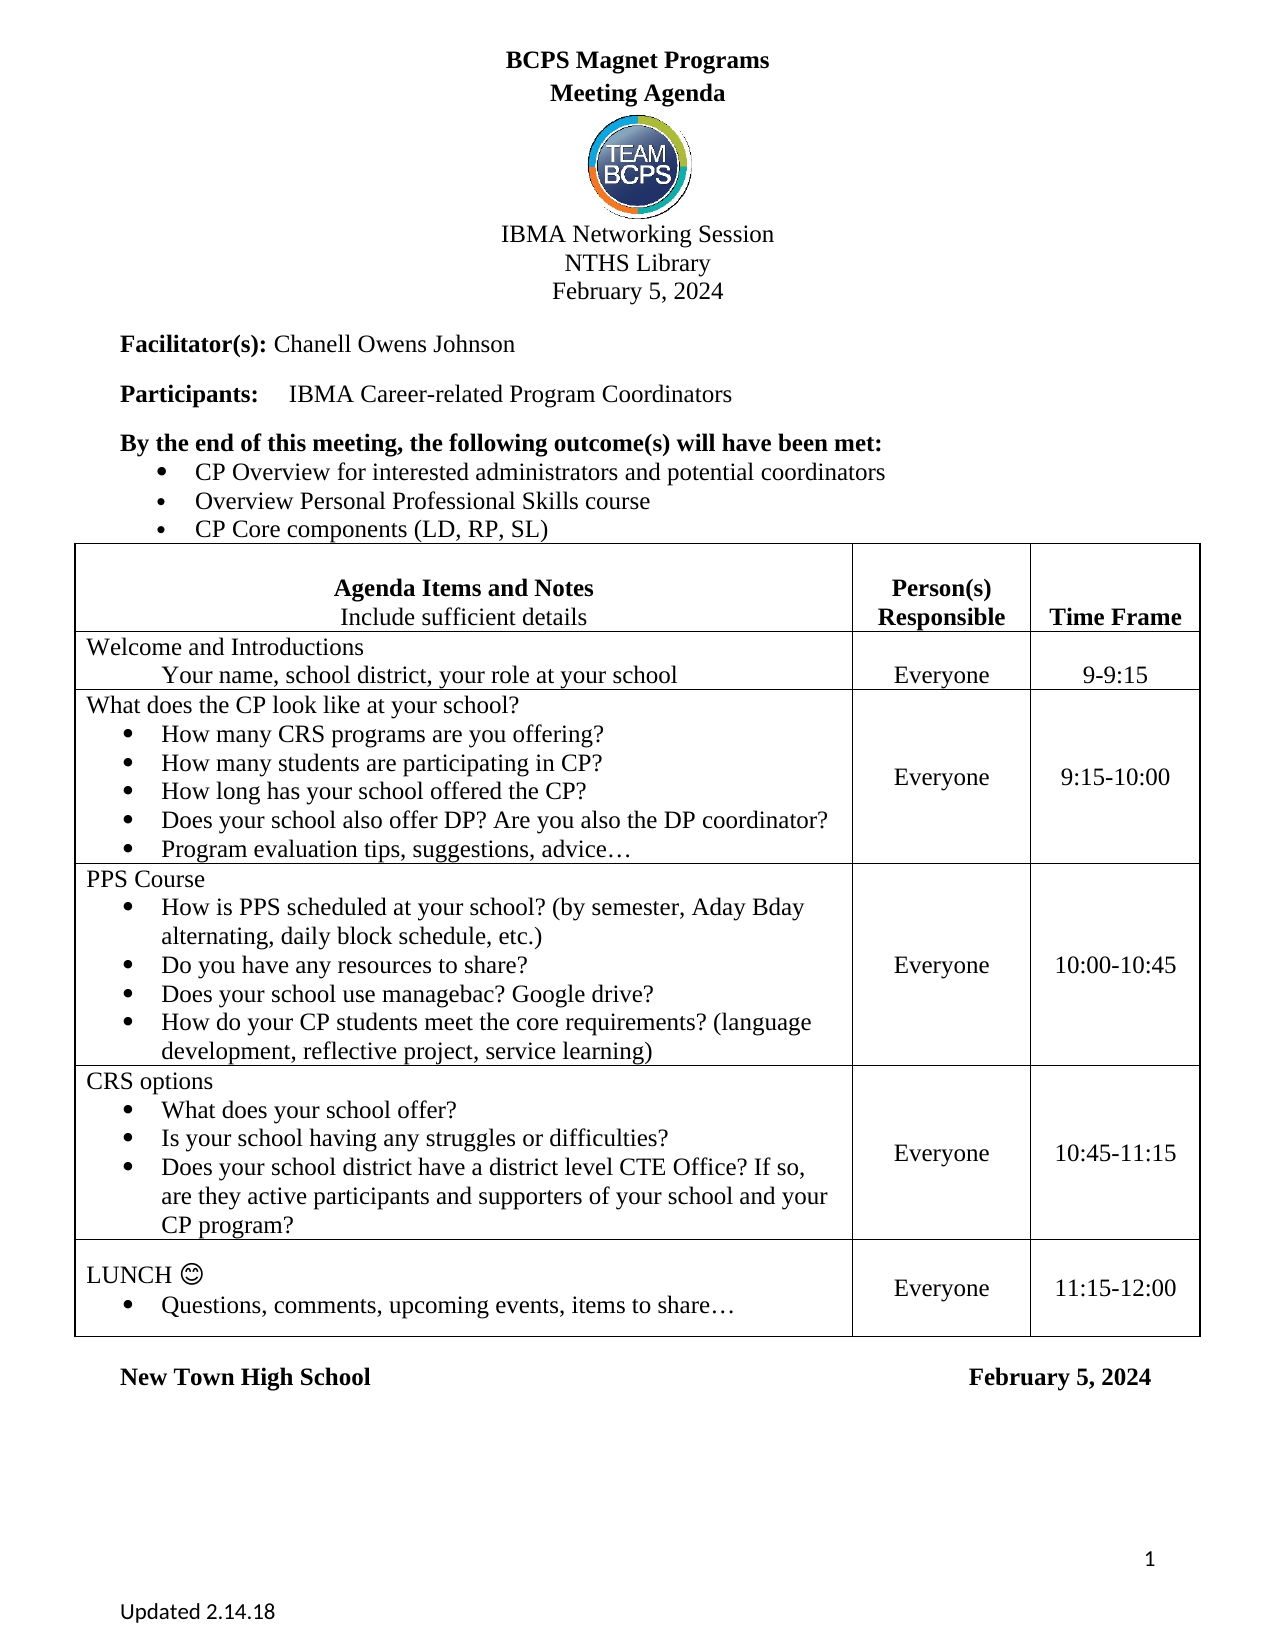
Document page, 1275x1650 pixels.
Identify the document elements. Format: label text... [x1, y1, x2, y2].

table_cell Everyone [853, 864, 1030, 1065]
text By the end of this meeting, the following outcome(s) will have been met: [120, 428, 1155, 457]
table_cell Everyone [853, 1066, 1030, 1238]
text February 5, 2024 [120, 276, 1155, 305]
table_cell 9-9:15 [1031, 632, 1199, 689]
table_cell CRS options What does your school offer? Is your school having any struggles or difficulties? Does your school district have a district level CTE Office? If so, are they active participants and supporters of your school and your CP program? [76, 1066, 852, 1238]
picture [583, 111, 692, 219]
table_cell 10:00-10:45 [1031, 864, 1199, 1065]
table_cell 10:45-11:15 [1031, 1066, 1199, 1238]
text Facilitator(s): Chanell Owens Johnson [120, 329, 1155, 358]
table_cell Everyone [853, 632, 1030, 689]
list Overview Personal Professional Skills course [157, 486, 1155, 514]
list CP Overview for interested administrators and potential coordinators [157, 457, 1155, 486]
table_cell PPS Course How is PPS scheduled at your school? (by semester, Aday Bday alternating, daily block schedule, etc.) Do you have any resources to share? Does your school use managebac? Google drive? How do your CP students meet the core requirements? (language development, reflective project, service learning) [76, 864, 852, 1065]
table_header Person(s) Responsible [853, 544, 1030, 631]
table_cell Everyone [853, 690, 1030, 863]
table_cell 11:15-12:00 [1031, 1240, 1199, 1336]
table_cell Welcome and Introductions Your name, school district, your role at your school [76, 632, 852, 689]
table_cell 9:15-10:00 [1031, 690, 1199, 863]
table_cell What does the CP look like at your school? How many CRS programs are you offering? How many students are participating in CP? How long has your school offered the CP? Does your school also offer DP? Are you also the DP coordinator? Program evaluation tips, suggestions, advice… [76, 690, 852, 863]
text Participants: IBMA Career-related Program Coordinators [120, 379, 1155, 407]
table_cell Everyone [853, 1240, 1030, 1336]
table_cell LUNCH Questions, comments, upcoming events, items to share… [76, 1240, 852, 1336]
text BCPS Magnet Programs [120, 45, 1155, 74]
text New Town High School February 5, 2024 [120, 1362, 1155, 1391]
table_header Agenda Items and Notes Include sufficient details [76, 544, 852, 631]
text NTHS Library [120, 248, 1155, 276]
table_header Time Frame [1031, 544, 1199, 631]
text Meeting Agenda [120, 78, 1155, 107]
list CP Core components (LD, RP, SL) [157, 514, 1155, 543]
text IBMA Networking Session [120, 219, 1155, 248]
